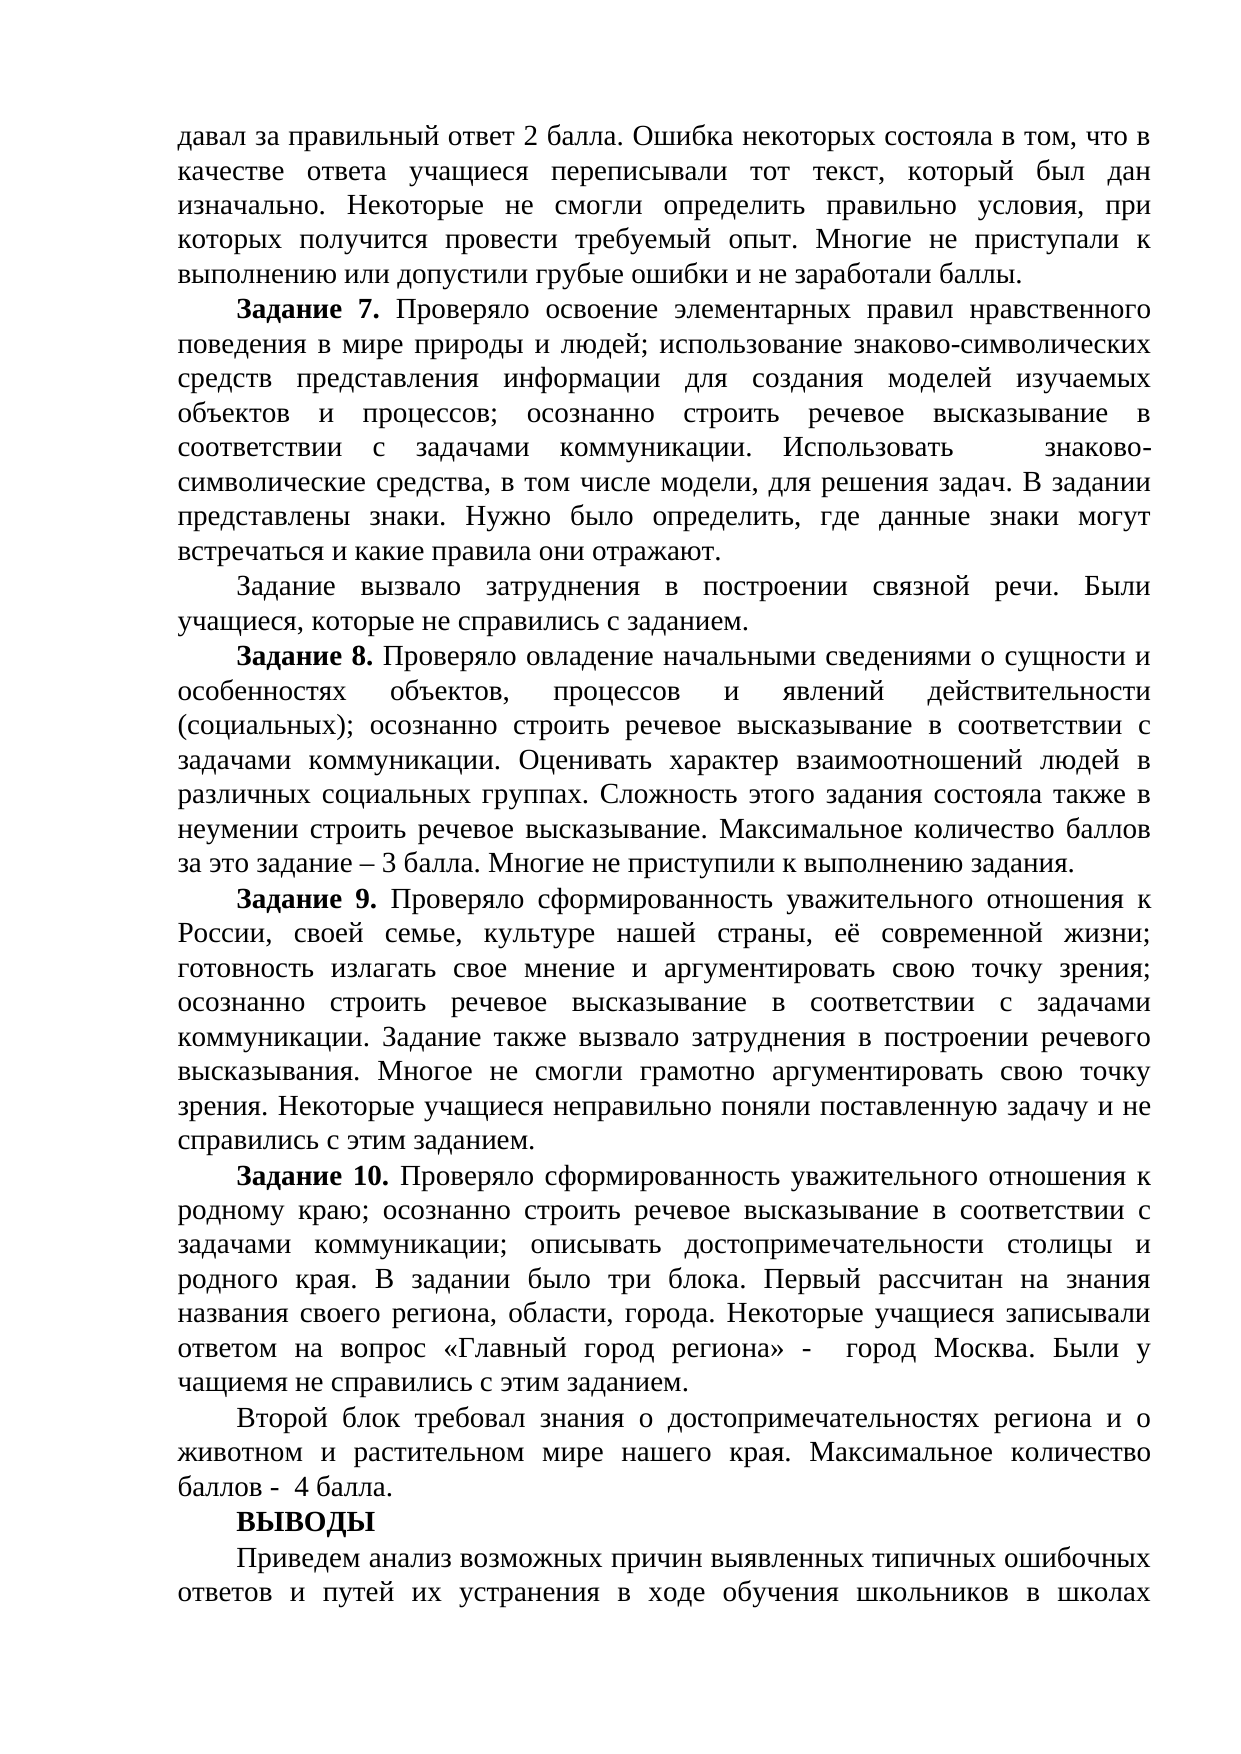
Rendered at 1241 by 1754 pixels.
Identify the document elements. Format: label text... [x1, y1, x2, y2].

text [177, 118, 1152, 289]
text Задание 9. Проверяло сформированность уважительного отношения к России, своей семье, культуре нашей страны, её современной жизни; готовность излагать свое мнение и аргументировать свою точку зрения; осознанно строить речевое высказывание в соответствии с задачами коммуникации. Задание также вызвало затруднения в построении речевого высказывания. Многое не смогли грамотно аргументировать свою точку зрения. Некоторые учащиеся неправильно поняли поставленную задачу и не справились с этим заданием. [177, 881, 1152, 1156]
text Задание 10. Проверяло сформированность уважительного отношения к родному краю; осознанно строить речевое высказывание в соответствии с задачами коммуникации; описывать достопримечательности столицы и родного края. В задании было три блока. Первый рассчитан на знания названия своего региона, области, города. Некоторые учащиеся записывали ответом на вопрос «Главный город региона» - город Москва. Были у чащиемя не справились с этим заданием. [177, 1158, 1152, 1398]
text ВЫВОДЫ [177, 1504, 1152, 1538]
text Второй блок требовал знания о достопримечательностях региона и о животном и растительном мире нашего края. Максимальное количество баллов - 4 балла. [177, 1400, 1152, 1503]
text Задание 7. Проверяло освоение элементарных правил нравственного поведения в мире природы и людей; использование знаково-символических средств представления информации для создания моделей изучаемых объектов и процессов; осознанно строить речевое высказывание в соответствии с задачами коммуникации. Использовать знаково­символические средства, в том числе модели, для решения задач. В задании представлены знаки. Нужно было определить, где данные знаки могут встречаться и какие правила они отражают. [177, 292, 1152, 566]
text Задание вызвало затруднения в построении связной речи. Были учащиеся, которые не справились с заданием. [177, 568, 1152, 636]
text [177, 1540, 1152, 1608]
text Задание 8. Проверяло овладение начальными сведениями о сущности и особенностях объектов, процессов и явлений действительности (социальных); осознанно строить речевое высказывание в соответствии с задачами коммуникации. Оценивать характер взаимоотношений людей в различных социальных группах. Сложность этого задания состояла также в неумении строить речевое высказывание. Максимальное количество баллов за это задание – 3 балла. Многие не приступили к выполнению задания. [177, 638, 1152, 879]
